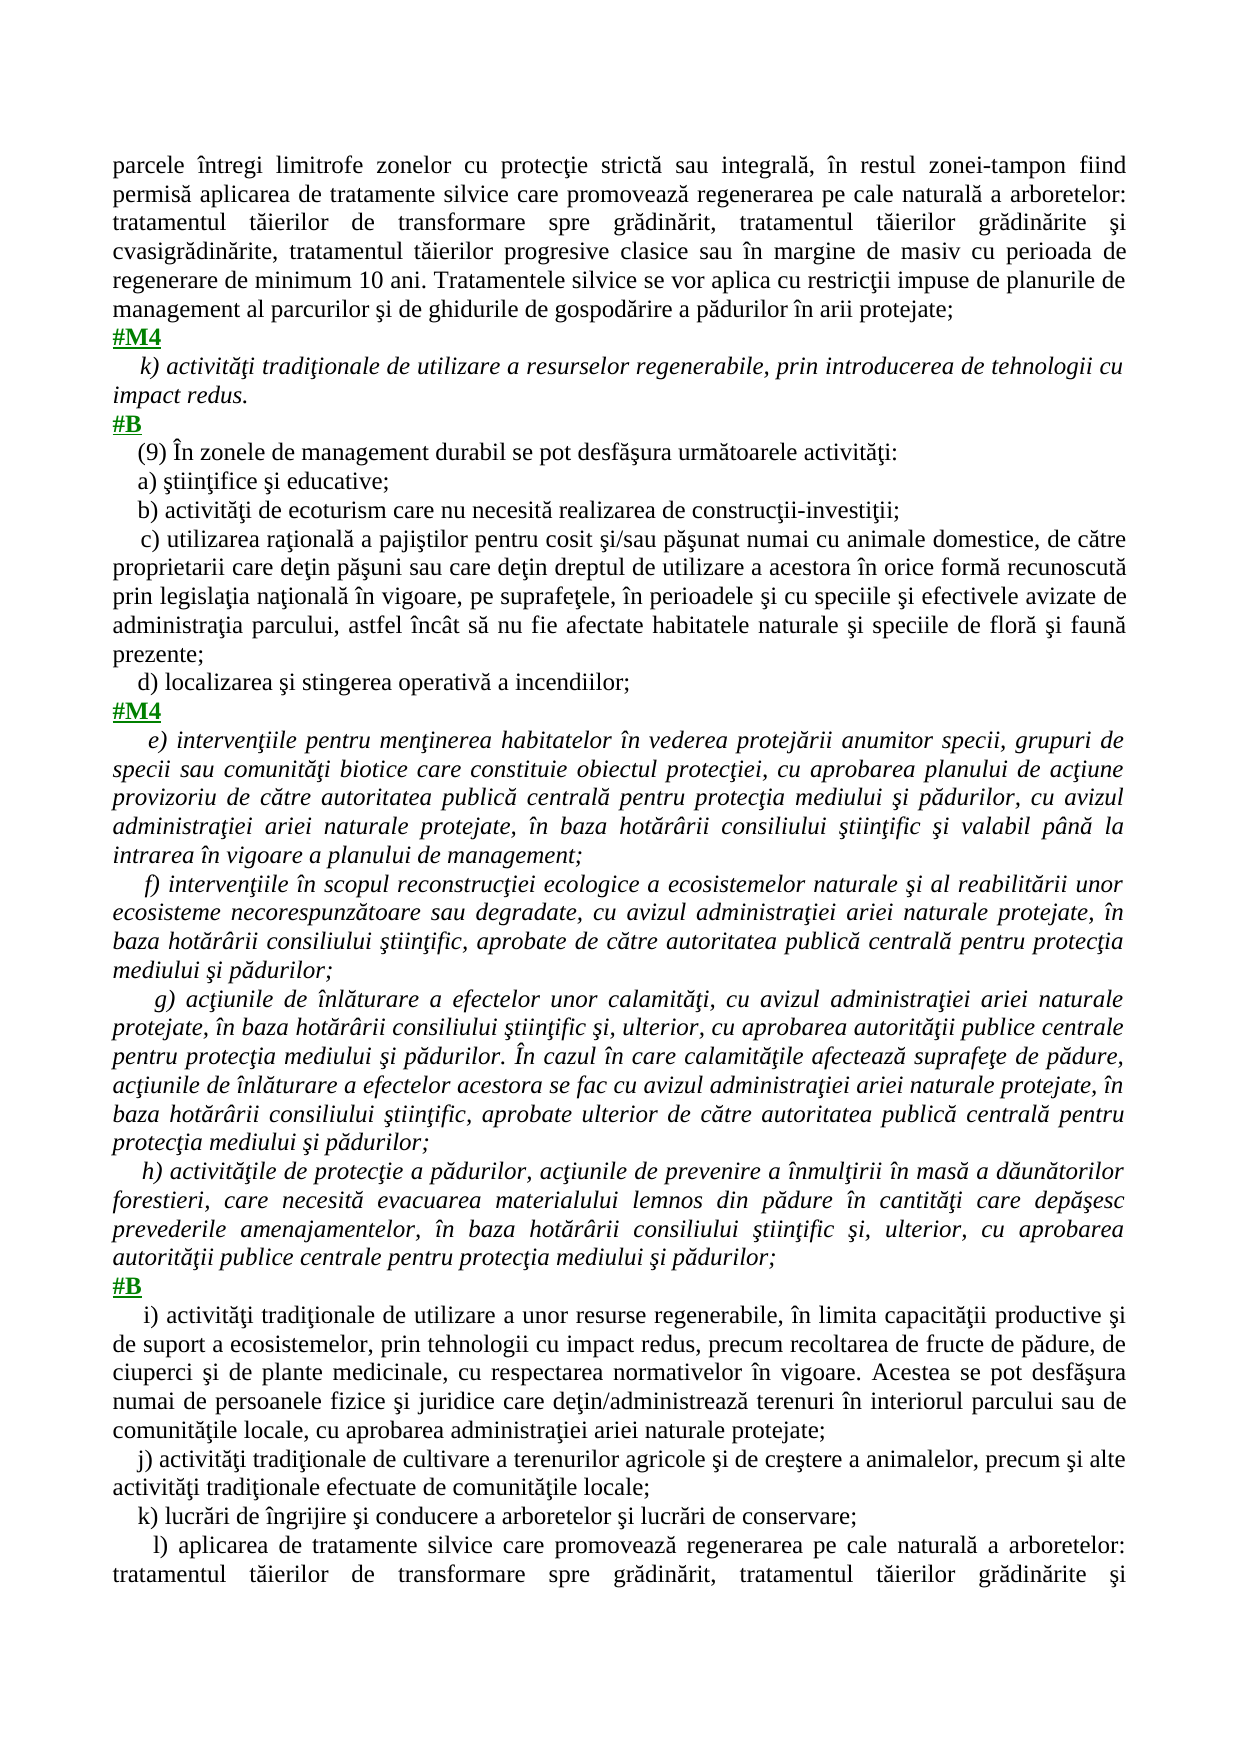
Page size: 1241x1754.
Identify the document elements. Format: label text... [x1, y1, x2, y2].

text i) activităţi tradiţionale de utilizare a unor resurse regenerabile, în limita capacităţii productive şi de suport a ecosistemelor, prin tehnologii cu impact redus, precum recoltarea de fructe de pădure, de ciuperci şi de plante medicinale, cu respectarea normativelor în vigoare. Acestea se pot desfăşura numai de persoanele fizice şi juridice care deţin/administrează terenuri în interiorul parcului sau de comunităţile locale, cu aprobarea administraţiei ariei naturale protejate; [112, 1300, 1128, 1444]
text g) acţiunile de înlăturare a efectelor unor calamităţi, cu avizul administraţiei ariei naturale protejate, în baza hotărârii consiliului ştiinţific şi, ulterior, cu aprobarea autorităţii publice centrale pentru protecţia mediului şi pădurilor. În cazul în care calamităţile afectează suprafeţe de pădure, acţiunile de înlăturare a efectelor acestora se fac cu avizul administraţiei ariei naturale protejate, în baza hotărârii consiliului ştiinţific, aprobate ulterior de către autoritatea publică centrală pentru protecţia mediului şi pădurilor; [112, 984, 1128, 1156]
text #B [112, 409, 1128, 437]
text a) ştiinţifice şi educative; [112, 466, 1128, 495]
text #M4 [112, 322, 1128, 351]
text d) localizarea şi stingerea operativă a incendiilor; [112, 667, 1128, 696]
text #M4 [112, 696, 1128, 725]
text #B [112, 1271, 1128, 1300]
text b) activităţi de ecoturism care nu necesită realizarea de construcţii-investiţii; [112, 495, 1128, 524]
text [112, 1530, 1128, 1587]
text f) intervenţiile în scopul reconstrucţiei ecologice a ecosistemelor naturale şi al reabilitării unor ecosisteme necorespunzătoare sau degradate, cu avizul administraţiei ariei naturale protejate, în baza hotărârii consiliului ştiinţific, aprobate de către autoritatea publică centrală pentru protecţia mediului şi pădurilor; [112, 869, 1128, 984]
text k) lucrări de îngrijire şi conducere a arboretelor şi lucrări de conservare; [112, 1501, 1128, 1530]
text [112, 150, 1128, 322]
text k) activităţi tradiţionale de utilizare a resurselor regenerabile, prin introducerea de tehnologii cu impact redus. [112, 351, 1128, 409]
text (9) În zonele de management durabil se pot desfăşura următoarele activităţi: [112, 437, 1128, 466]
text h) activităţile de protecţie a pădurilor, acţiunile de prevenire a înmulţirii în masă a dăunătorilor forestieri, care necesită evacuarea materialului lemnos din pădure în cantităţi care depăşesc prevederile amenajamentelor, în baza hotărârii consiliului ştiinţific şi, ulterior, cu aprobarea autorităţii publice centrale pentru protecţia mediului şi pădurilor; [112, 1156, 1128, 1271]
text j) activităţi tradiţionale de cultivare a terenurilor agricole şi de creştere a animalelor, precum şi alte activităţi tradiţionale efectuate de comunităţile locale; [112, 1444, 1128, 1501]
text c) utilizarea raţională a pajiştilor pentru cosit şi/sau păşunat numai cu animale domestice, de către proprietarii care deţin păşuni sau care deţin dreptul de utilizare a acestora în orice formă recunoscută prin legislaţia naţională în vigoare, pe suprafeţele, în perioadele şi cu speciile şi efectivele avizate de administraţia parcului, astfel încât să nu fie afectate habitatele naturale şi speciile de floră şi faună prezente; [112, 524, 1128, 667]
text e) intervenţiile pentru menţinerea habitatelor în vederea protejării anumitor specii, grupuri de specii sau comunităţi biotice care constituie obiectul protecţiei, cu aprobarea planului de acţiune provizoriu de către autoritatea publică centrală pentru protecţia mediului şi pădurilor, cu avizul administraţiei ariei naturale protejate, în baza hotărârii consiliului ştiinţific şi valabil până la intrarea în vigoare a planului de management; [112, 725, 1128, 869]
